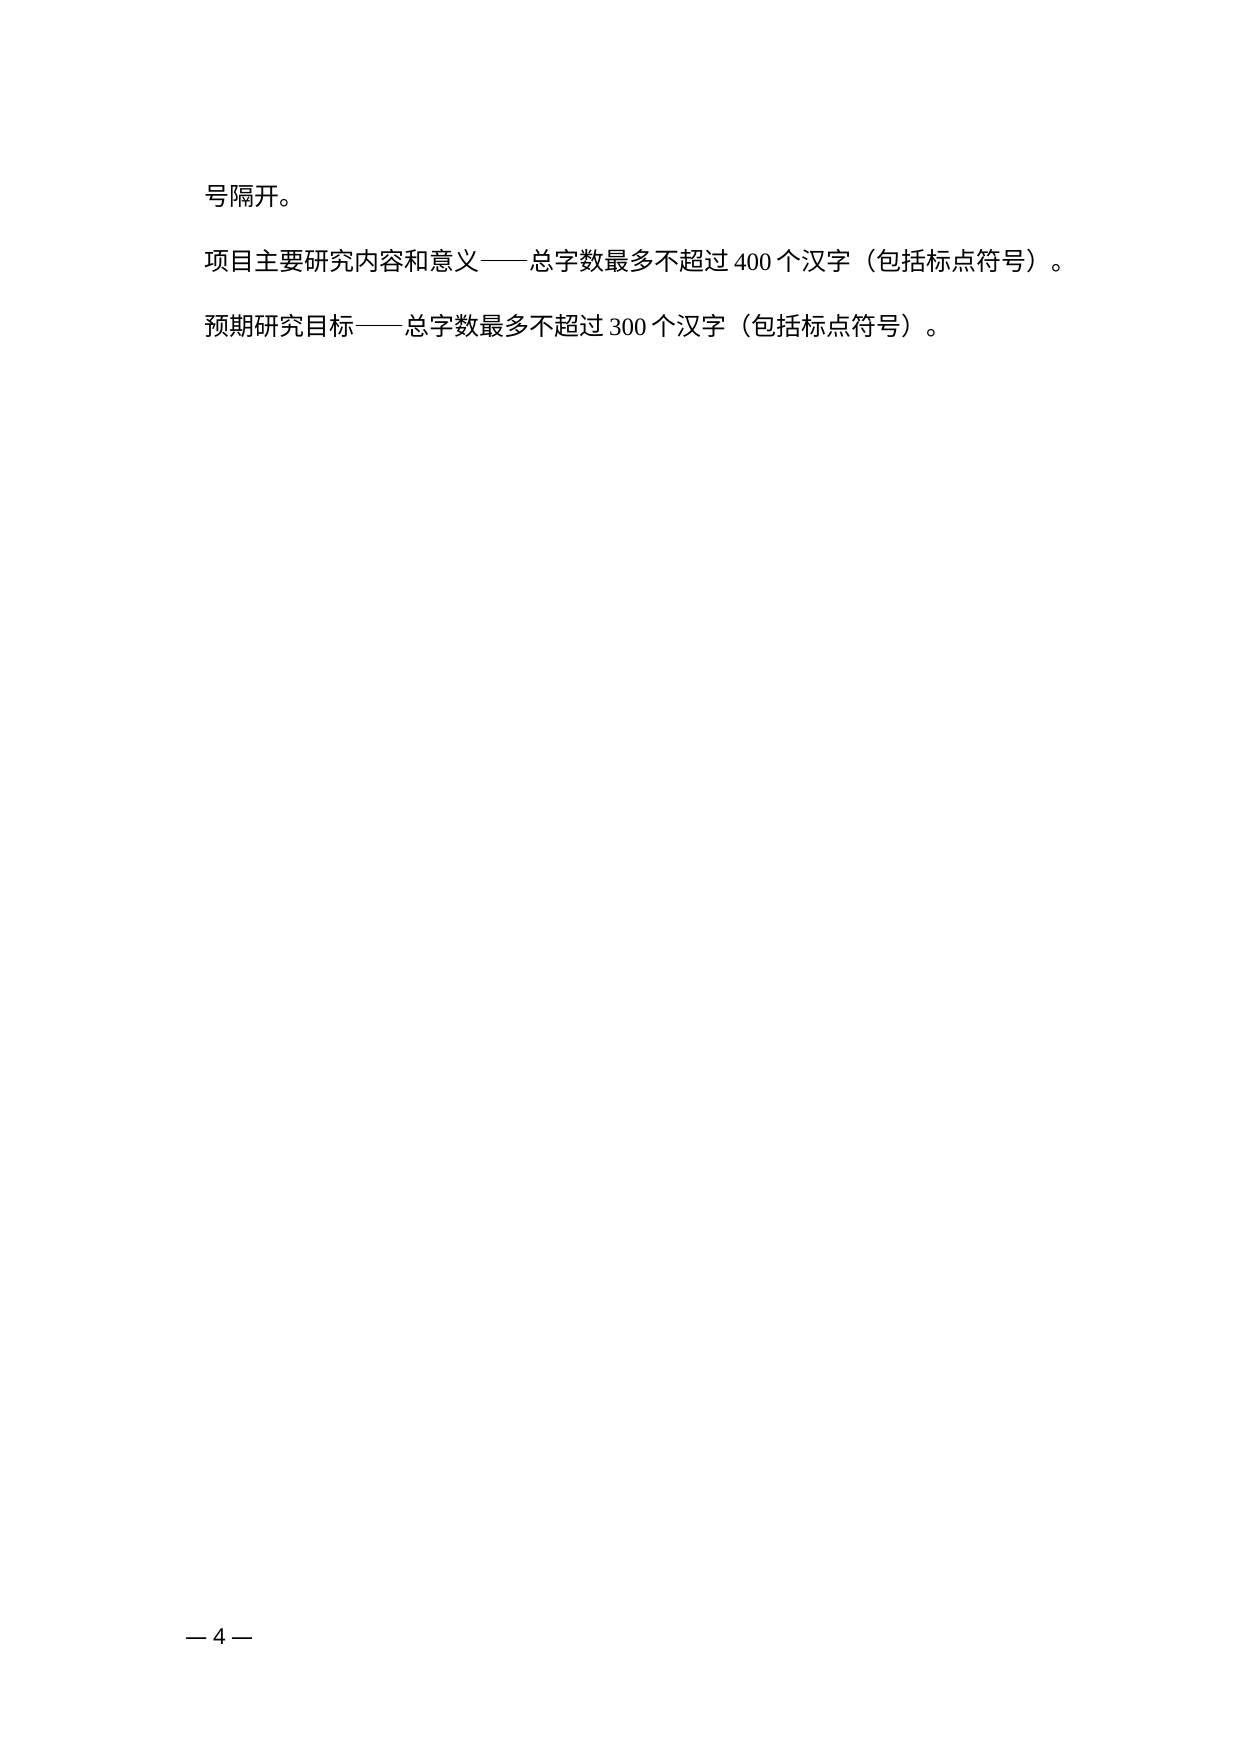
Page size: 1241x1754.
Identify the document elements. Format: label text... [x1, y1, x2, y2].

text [204, 162, 1092, 227]
text 项目主要研究内容和意义――总字数最多不超过400个汉字（包括标点符号）。 [204, 227, 1092, 292]
text 预期研究目标――总字数最多不超过300个汉字（包括标点符号）。 [204, 292, 1092, 357]
